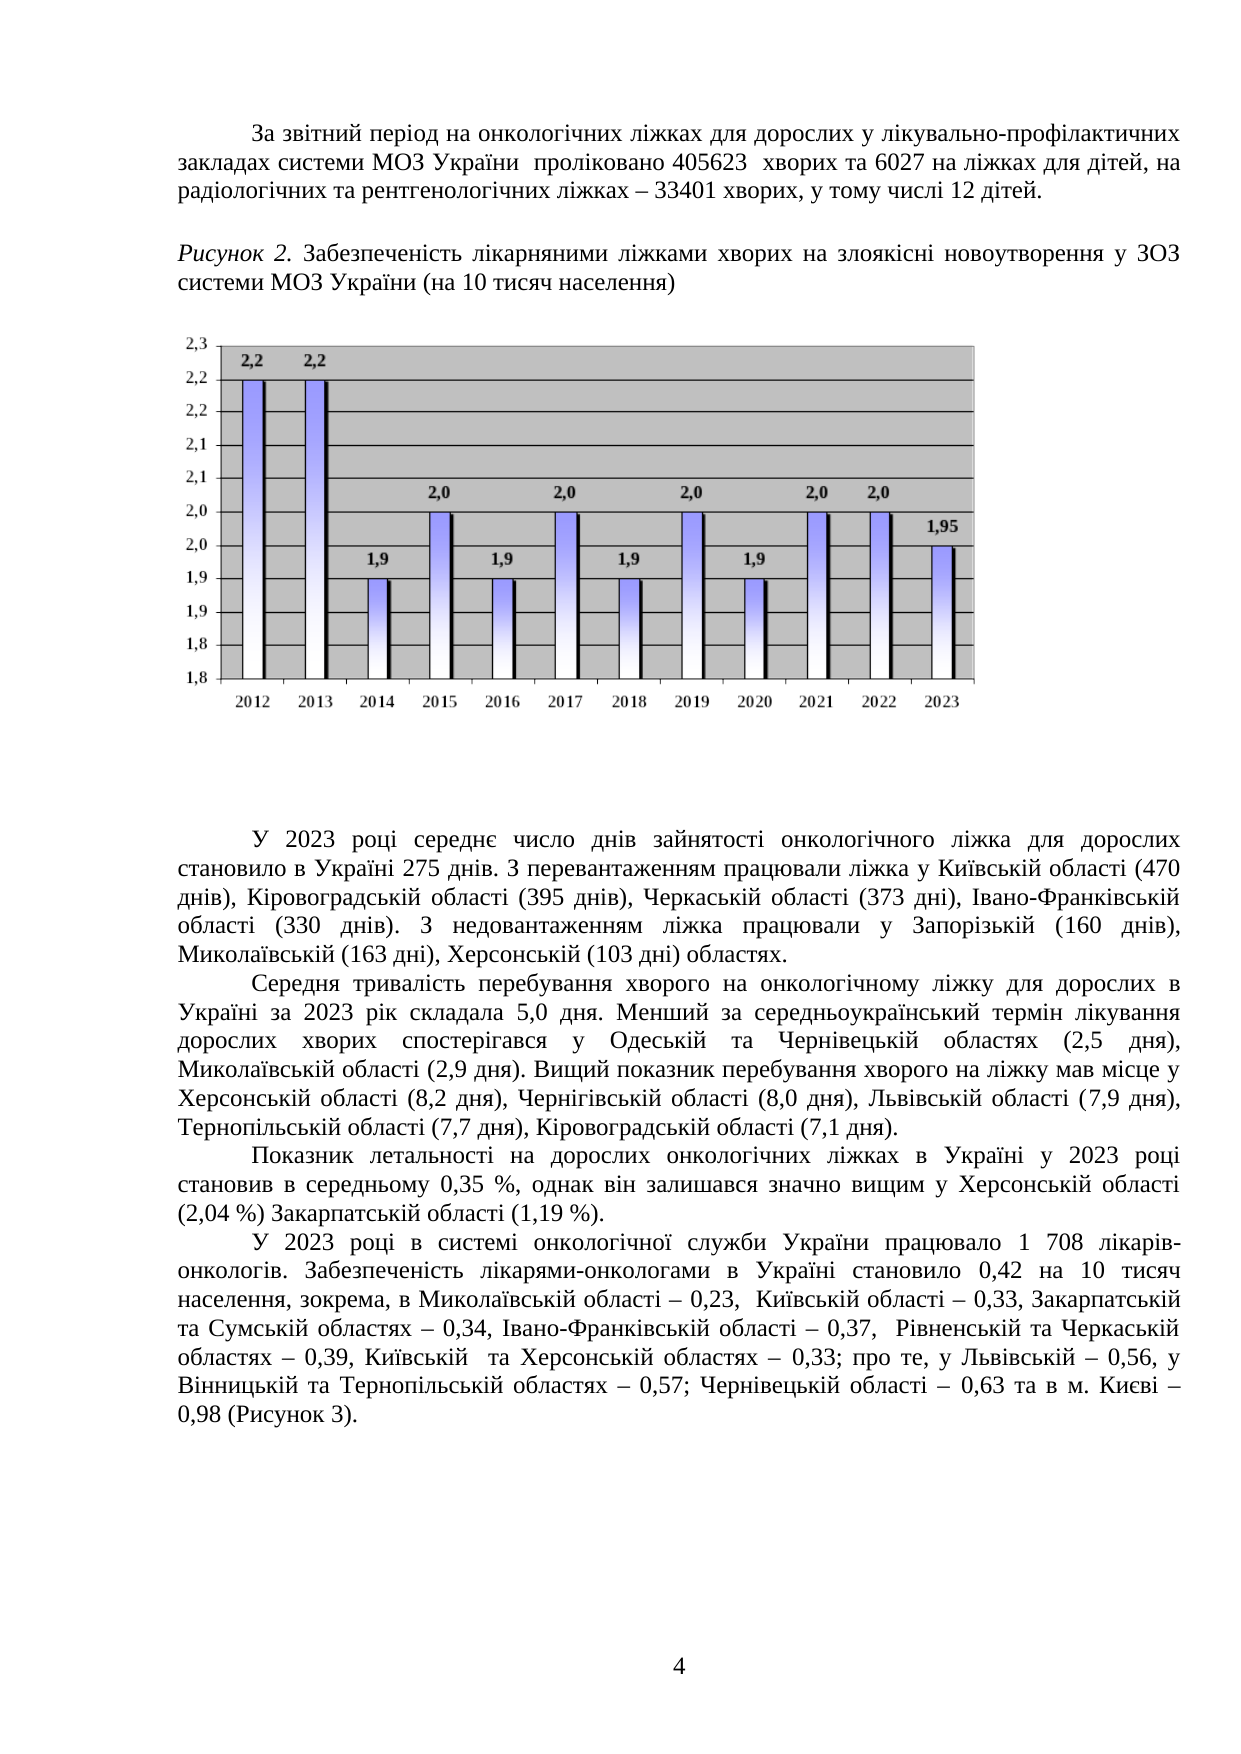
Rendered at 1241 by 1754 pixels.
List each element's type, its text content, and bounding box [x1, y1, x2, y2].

text Показник летальності на дорослих онкологічних ліжках в Україні у 2023 році становив в середньому 0,35 %, однак він залишався значно вищим у Херсонській області (2,04 %) Закарпатській області (1,19 %). [177, 1140, 1181, 1227]
text За звітний період на онкологічних ліжках для дорослих у лікувально-профілактичних закладах системи МОЗ України проліковано 405623 хворих та 6027 на ліжках для дітей, на радіологічних та рентгенологічних ліжках – 33401 хворих, у тому числі 12 дітей. [177, 118, 1181, 204]
text У 2023 році середнє число днів зайнятості онкологічного ліжка для дорослих становило в Україні 275 днів. З перевантаженням працювали ліжка у Київській області (470 днів), Кіровоградській області (395 днів), Черкаській області (373 дні), Івано-Франківській області (330 днів). З недовантаженням ліжка працювали у Запорізькій (160 днів), Миколаївській (163 дні), Херсонській (103 дні) областях. [177, 824, 1181, 968]
text Рисунок 2. Забезпеченість лікарняними ліжками хворих на злоякісні новоутворення у ЗОЗ системи МОЗ України (на 10 тисяч населення) [177, 238, 1181, 295]
text У 2023 році в системі онкологічної служби України працювало 1 708 лікарів-онкологів. Забезпеченість лікарями-онкологами в Україні становило 0,42 на 10 тисяч населення, зокрема, в Миколаївській області – 0,23, Київській області – 0,33, Закарпатській та Сумській областях – 0,34, Івано-Франківській області – 0,37, Рівненській та Черкаській областях – 0,39, Київській та Херсонській областях – 0,33; про те, у Львівській – 0,56, у Вінницькій та Тернопільській областях – 0,57; Чернівецькій області – 0,63 та в м. Києві – 0,98 (Рисунок 3). [177, 1227, 1181, 1428]
text Середня тривалість перебування хворого на онкологічному ліжку для дорослих в Україні за 2023 рік складала 5,0 дня. Менший за середньоукраїнський термін лікування дорослих хворих спостерігався у Одеській та Чернівецькій областях (2,5 дня), Миколаївській області (2,9 дня). Вищий показник перебування хворого на ліжку мав місце у Херсонській області (8,2 дня), Чернігівській області (8,0 дня), Львівській області (7,9 дня), Тернопільській області (7,7 дня), Кіровоградській області (7,1 дня). [177, 968, 1181, 1140]
